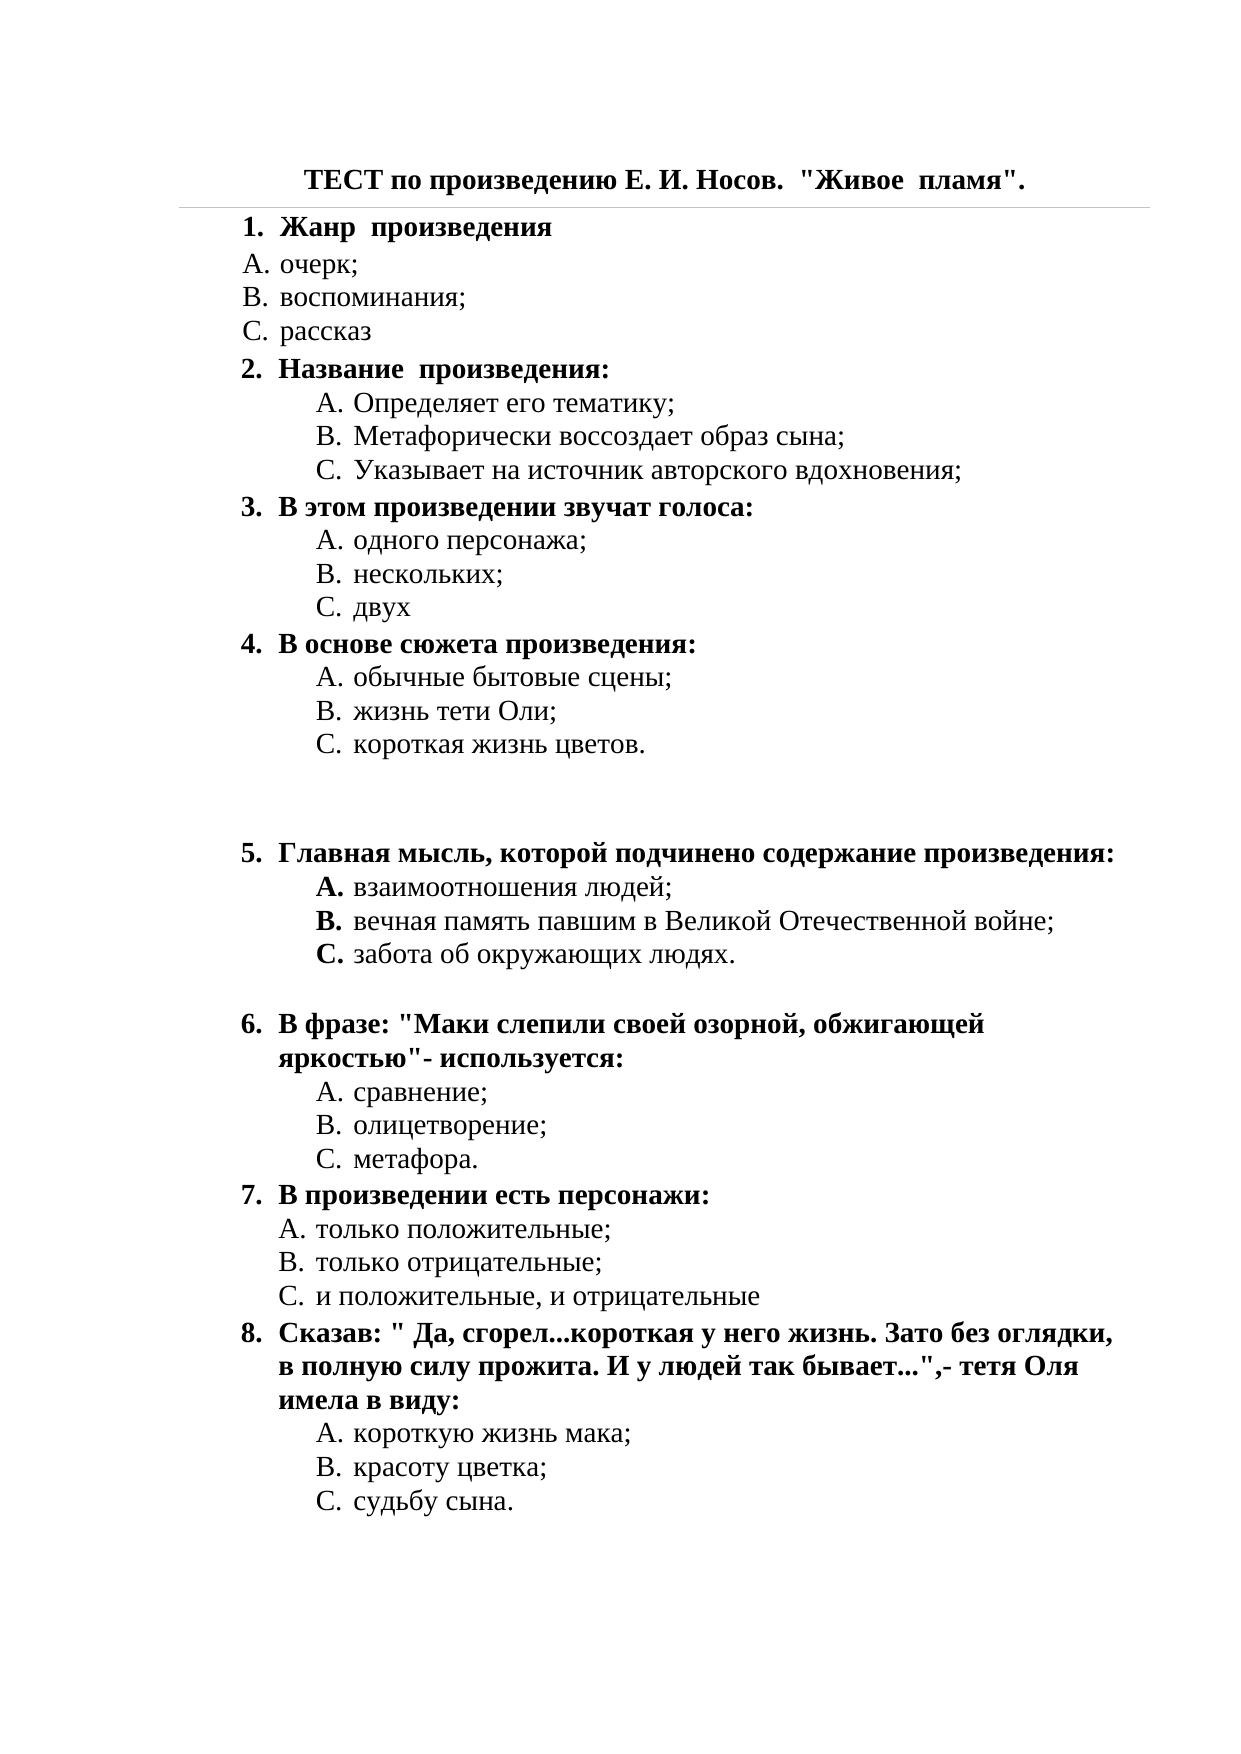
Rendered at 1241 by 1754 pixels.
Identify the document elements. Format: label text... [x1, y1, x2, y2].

table_cell [177, 1176, 1152, 1313]
table_cell [177, 625, 1152, 1005]
text ТЕСТ по произведению Е. И. Носов. "Живое пламя". [177, 162, 1152, 196]
table_header Начало формы [177, 206, 1152, 350]
table_cell Конец формы [177, 1313, 1152, 1551]
table_cell [177, 1005, 1152, 1176]
table_cell [177, 350, 1152, 487]
table_cell [177, 487, 1152, 624]
